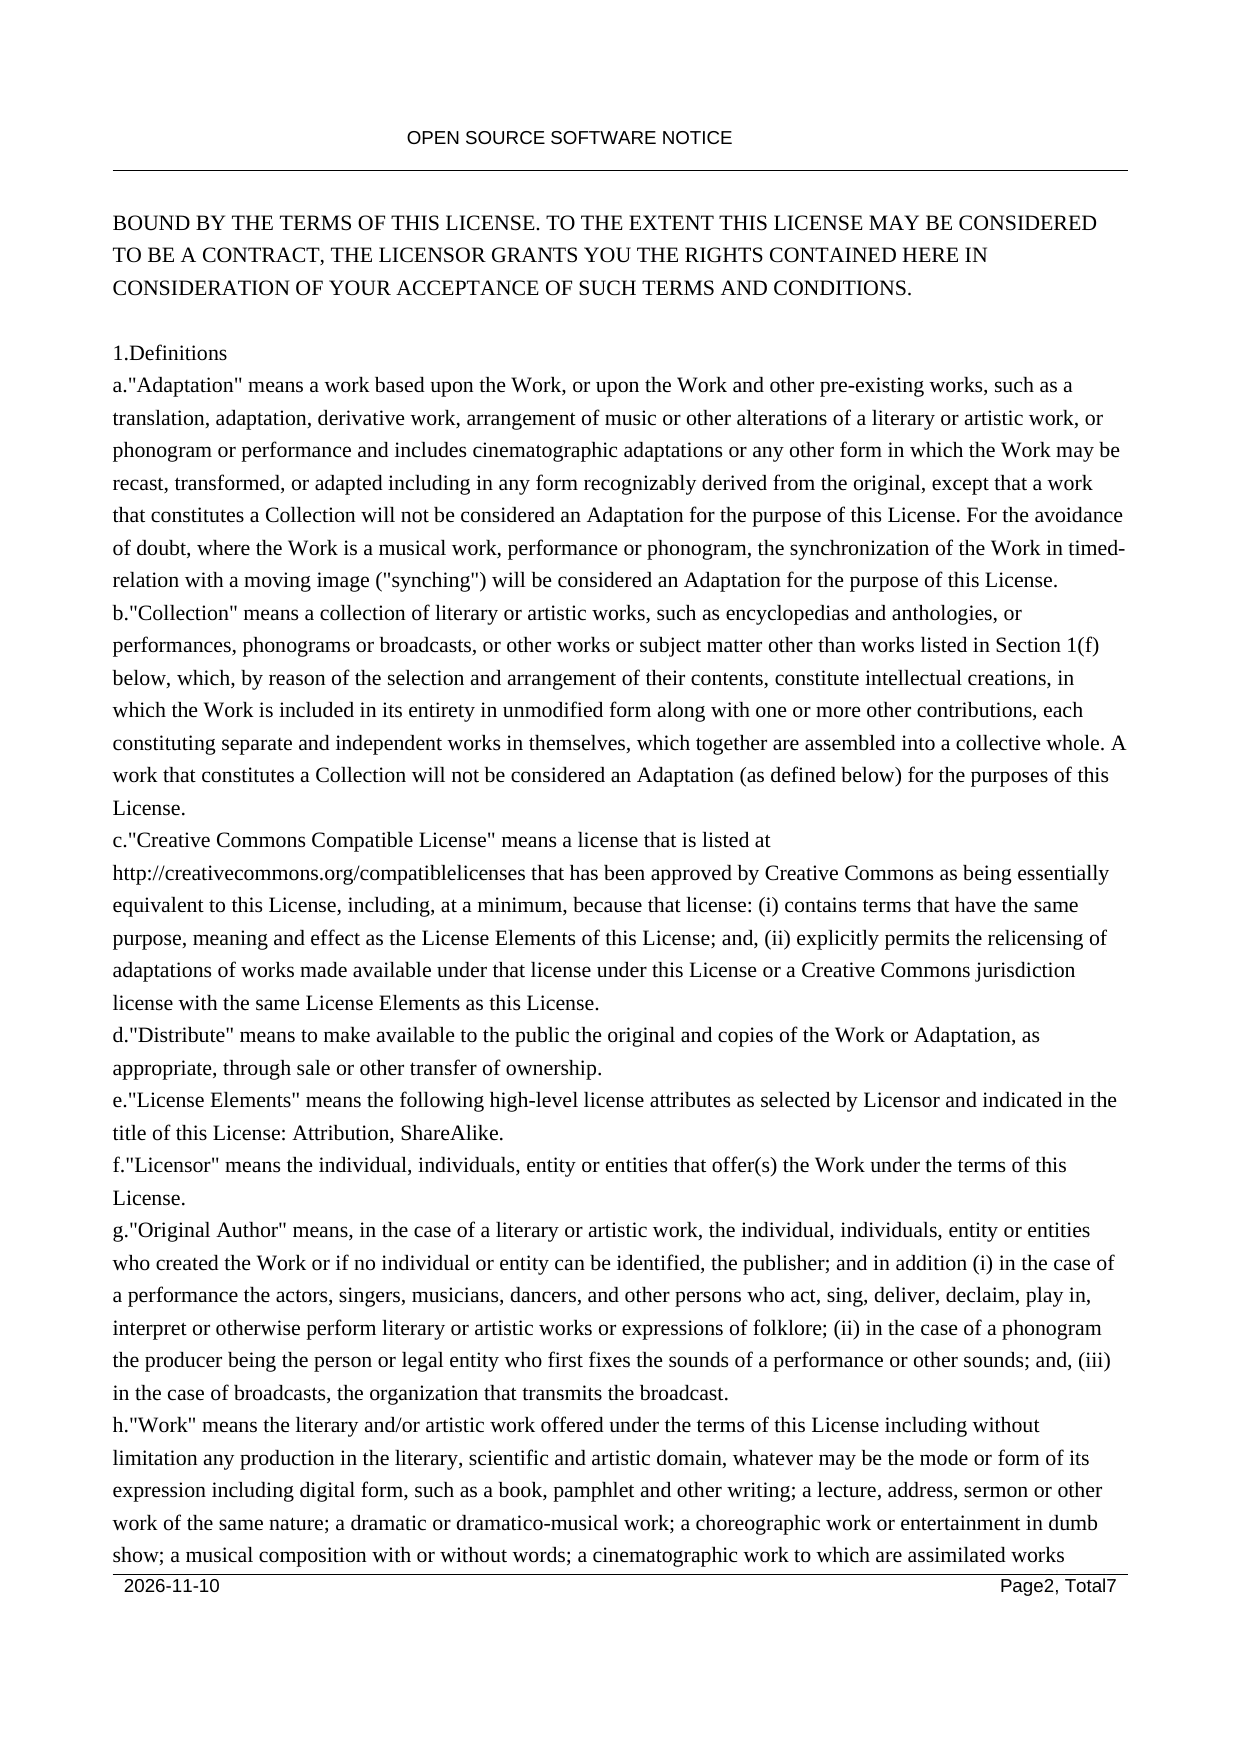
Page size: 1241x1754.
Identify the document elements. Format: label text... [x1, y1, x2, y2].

text f."Licensor" means the individual, individuals, entity or entities that offer(s) the Work under the terms of this License. [112, 1149, 1128, 1214]
text c."Creative Commons Compatible License" means a license that is listed at http://creativecommons.org/compatiblelicenses that has been approved by Creative Commons as being essentially equivalent to this License, including, at a minimum, because that license: (i) contains terms that have the same purpose, meaning and effect as the License Elements of this License; and, (ii) explicitly permits the relicensing of adaptations of works made available under that license under this License or a Creative Commons jurisdiction license with the same License Elements as this License. [112, 824, 1128, 1019]
text b."Collection" means a collection of literary or artistic works, such as encyclopedias and anthologies, or performances, phonograms or broadcasts, or other works or subject matter other than works listed in Section 1(f) below, which, by reason of the selection and arrangement of their contents, constitute intellectual creations, in which the Work is included in its entirety in unmodified form along with one or more other contributions, each constituting separate and independent works in themselves, which together are assembled into a collective whole. A work that constitutes a Collection will not be considered an Adaptation (as defined below) for the purposes of this License. [112, 596, 1128, 824]
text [112, 1409, 1128, 1571]
text g."Original Author" means, in the case of a literary or artistic work, the individual, individuals, entity or entities who created the Work or if no individual or entity can be identified, the publisher; and in addition (i) in the case of a performance the actors, singers, musicians, dancers, and other persons who act, sing, deliver, declaim, play in, interpret or otherwise perform literary or artistic works or expressions of folklore; (ii) in the case of a phonogram the producer being the person or legal entity who first fixes the sounds of a performance or other sounds; and, (iii) in the case of broadcasts, the organization that transmits the broadcast. [112, 1214, 1128, 1409]
text 1.Definitions [112, 336, 1128, 369]
text e."License Elements" means the following high-level license attributes as selected by Licensor and indicated in the title of this License: Attribution, ShareAlike. [112, 1084, 1128, 1149]
text d."Distribute" means to make available to the public the original and copies of the Work or Adaptation, as appropriate, through sale or other transfer of ownership. [112, 1019, 1128, 1084]
text a."Adaptation" means a work based upon the Work, or upon the Work and other pre-existing works, such as a translation, adaptation, derivative work, arrangement of music or other alterations of a literary or artistic work, or phonogram or performance and includes cinematographic adaptations or any other form in which the Work may be recast, transformed, or adapted including in any form recognizably derived from the original, except that a work that constitutes a Collection will not be considered an Adaptation for the purpose of this License. For the avoidance of doubt, where the Work is a musical work, performance or phonogram, the synchronization of the Work in timed-relation with a moving image ("synching") will be considered an Adaptation for the purpose of this License. [112, 369, 1128, 596]
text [112, 206, 1128, 304]
